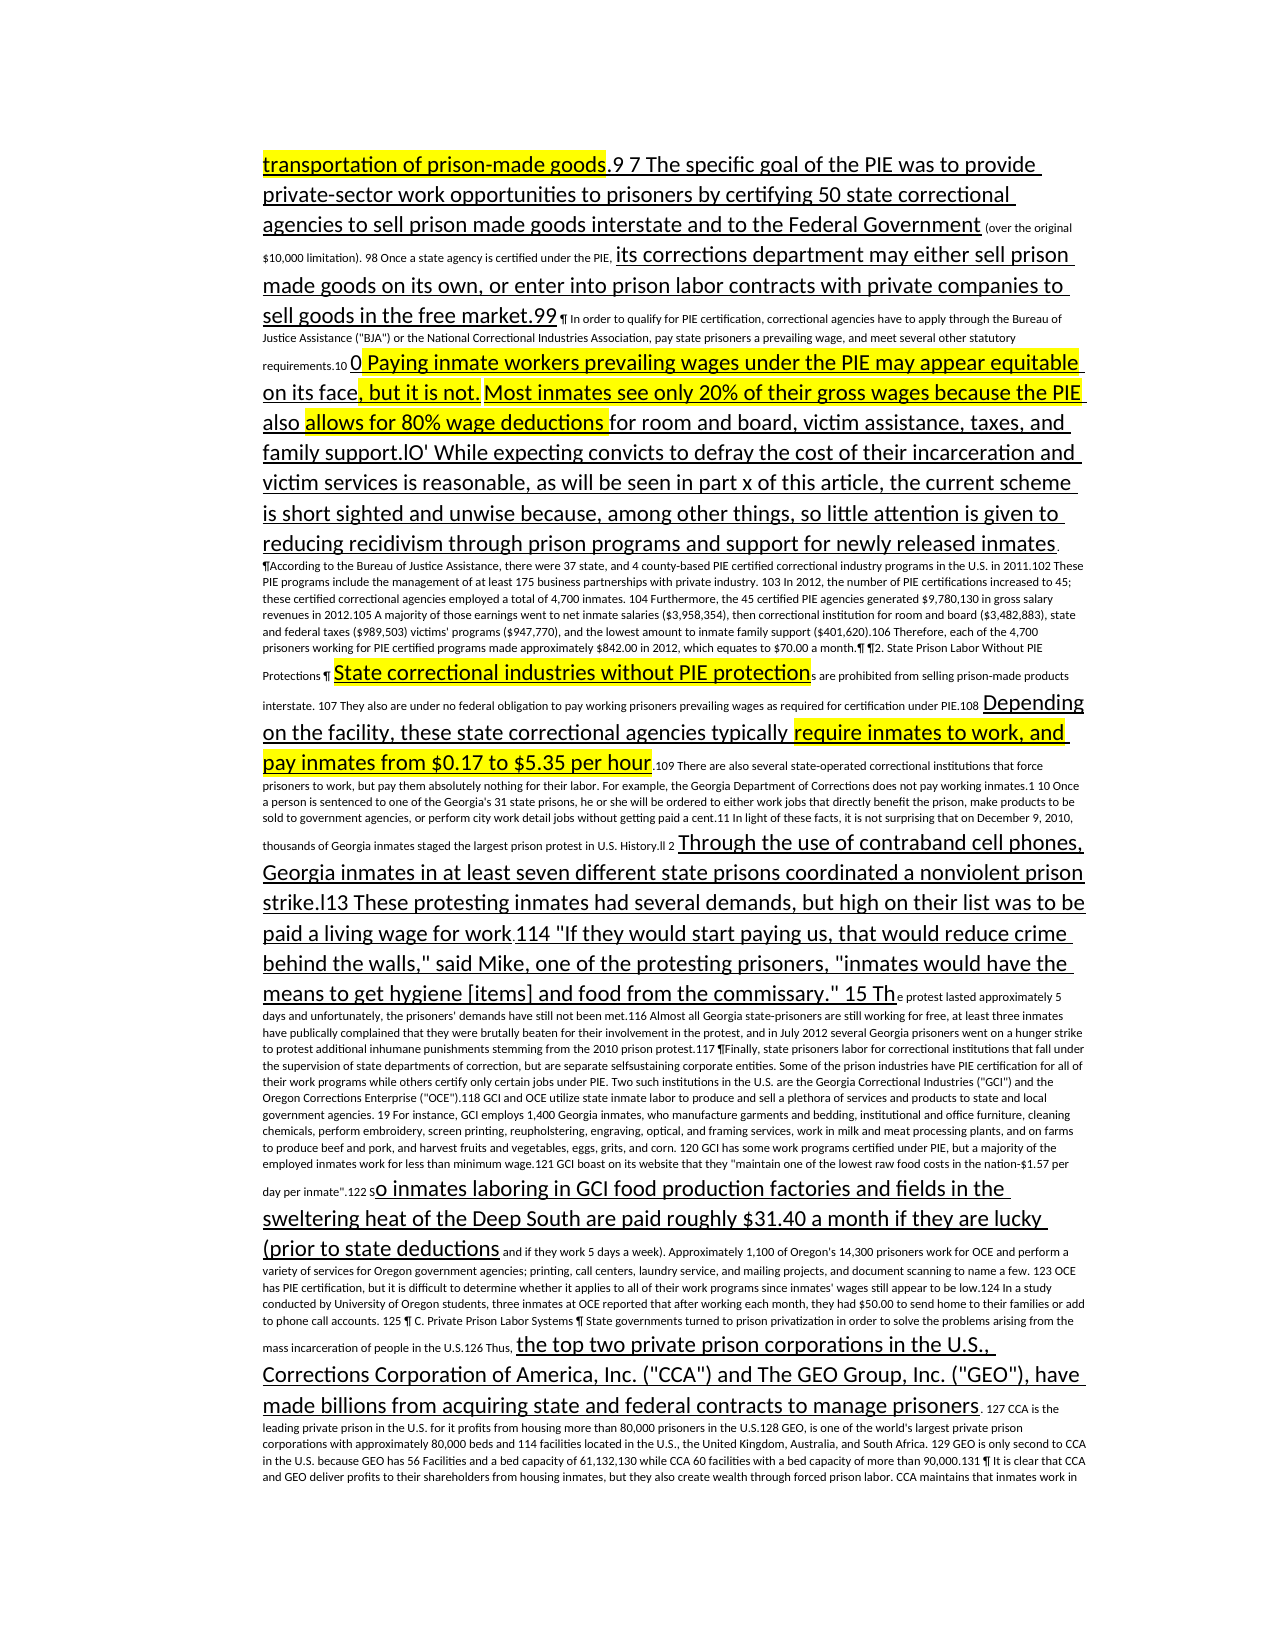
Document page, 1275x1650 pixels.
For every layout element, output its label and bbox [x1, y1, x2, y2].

text [262, 150, 1087, 1485]
